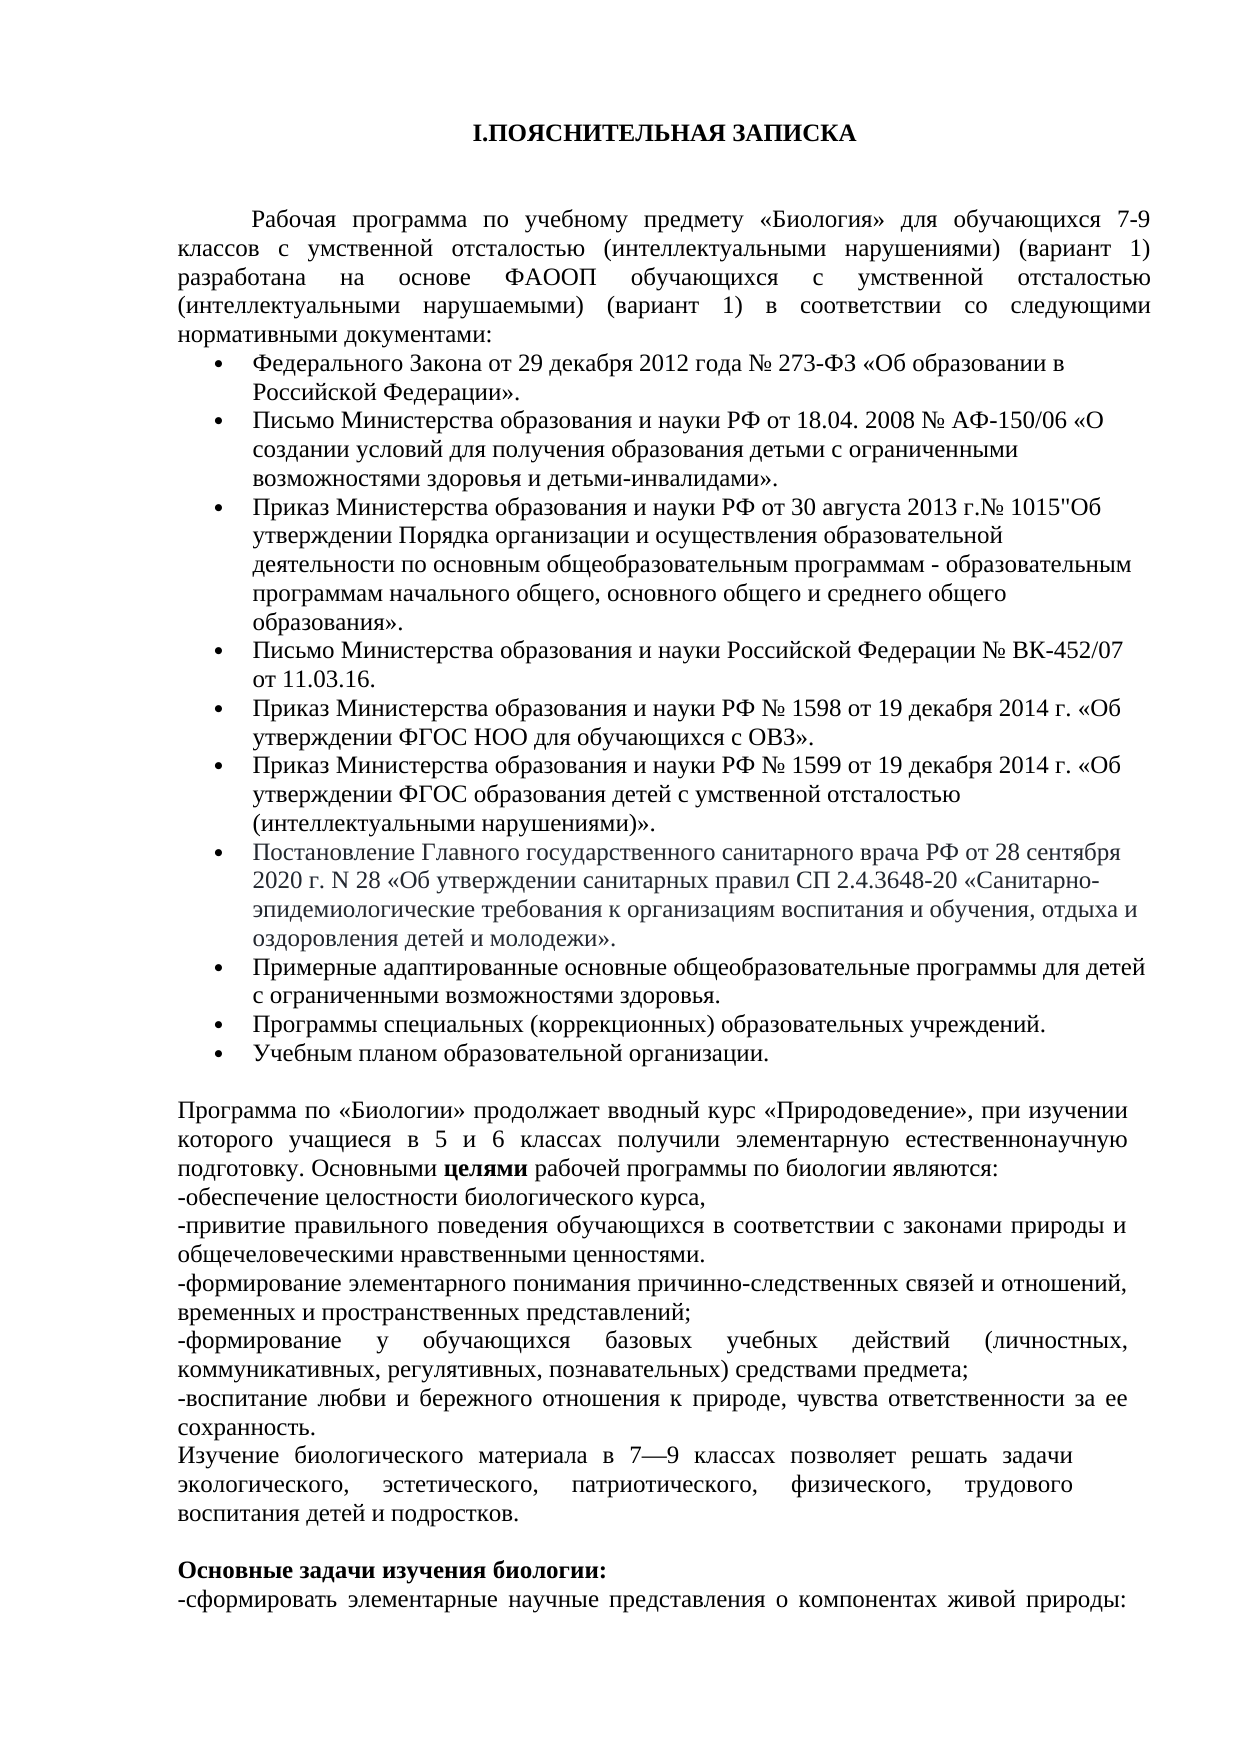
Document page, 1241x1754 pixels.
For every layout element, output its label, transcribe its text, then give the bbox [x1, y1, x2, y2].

subtitle Основные задачи изучения биологии: [177, 1556, 1152, 1584]
text -обеспечение целостности биологического курса, [177, 1182, 1152, 1211]
list Приказ Министерства образования и науки РФ № 1599 от 19 декабря 2014 г. «Об утверждении ФГОС образования детей с умственной отсталостью (интеллектуальными нарушениями)». [215, 751, 1152, 837]
list Примерные адаптированные основные общеобразовательные программы для детей с ограниченными возможностями здоровья. [215, 952, 1152, 1009]
list Учебным планом образовательной организации. [215, 1038, 1152, 1067]
text I.ПОЯСНИТЕЛЬНАЯ ЗАПИСКА [177, 118, 1152, 147]
text Изучение биологического материала в 7—9 классах позволяет решать задачи экологического, эстетического, патриотического, физического, трудового воспитания детей и подростков. [177, 1441, 1074, 1527]
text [177, 1584, 1127, 1613]
text Программа по «Биологии» продолжает вводный курс «Природоведение», при изучении которого учащиеся в 5 и 6 классах получили элементарную естественнонаучную подготовку. Основными целями рабочей программы по биологии являются: [177, 1096, 1128, 1182]
text -формирование элементарного понимания причинно-следственных связей и отношений, временных и пространственных представлений; [177, 1268, 1128, 1326]
list Приказ Министерства образования и науки РФ от 30 августа 2013 г.№ 1015"Об утверждении Порядка организации и осуществления образовательной деятельности по основным общеобразовательным программам - образовательным программам начального общего, основного общего и среднего общего образования». [215, 492, 1152, 636]
list Приказ Министерства образования и науки РФ № 1598 от 19 декабря 2014 г. «Об утверждении ФГОС НОО для обучающихся с ОВЗ». [215, 693, 1152, 751]
list Постановление Главного государственного санитарного врача РФ от 28 сентября 2020 г. N 28 «Об утверждении санитарных правил СП 2.4.3648-20 «Санитарно-эпидемиологические требования к организациям воспитания и обучения, отдыха и оздоровления детей и молодежи». [215, 837, 1152, 952]
list Письмо Министерства образования и науки РФ от 18.04. 2008 № АФ-150/06 «О создании условий для получения образования детьми с ограниченными возможностями здоровья и детьми-инвалидами». [215, 406, 1152, 492]
list Федерального Закона от 29 декабря 2012 года № 273-ФЗ «Об образовании в Российской Федерации». [215, 348, 1152, 406]
text Рабочая программа по учебному предмету «Биология» для обучающихся 7-9 классов с умственной отсталостью (интеллектуальными нарушениями) (вариант 1) разработана на основе ФАООП обучающихся с умственной отсталостью (интеллектуальными нарушаемыми) (вариант 1) в соответствии со следующими нормативными документами: [177, 204, 1152, 348]
text -воспитание любви и бережного отношения к природе, чувства ответственности за ее сохранность. [177, 1383, 1128, 1441]
text -привитие правильного поведения обучающихся в соответствии с законами природы и общечеловеческими нравственными ценностями. [177, 1211, 1128, 1268]
text -формирование у обучающихся базовых учебных действий (личностных, коммуникативных, регулятивных, познавательных) средствами предмета; [177, 1326, 1128, 1383]
list Письмо Министерства образования и науки Российской Федерации № ВК-452/07 от 11.03.16. [215, 636, 1152, 693]
list Программы специальных (коррекционных) образовательных учреждений. [215, 1009, 1152, 1038]
